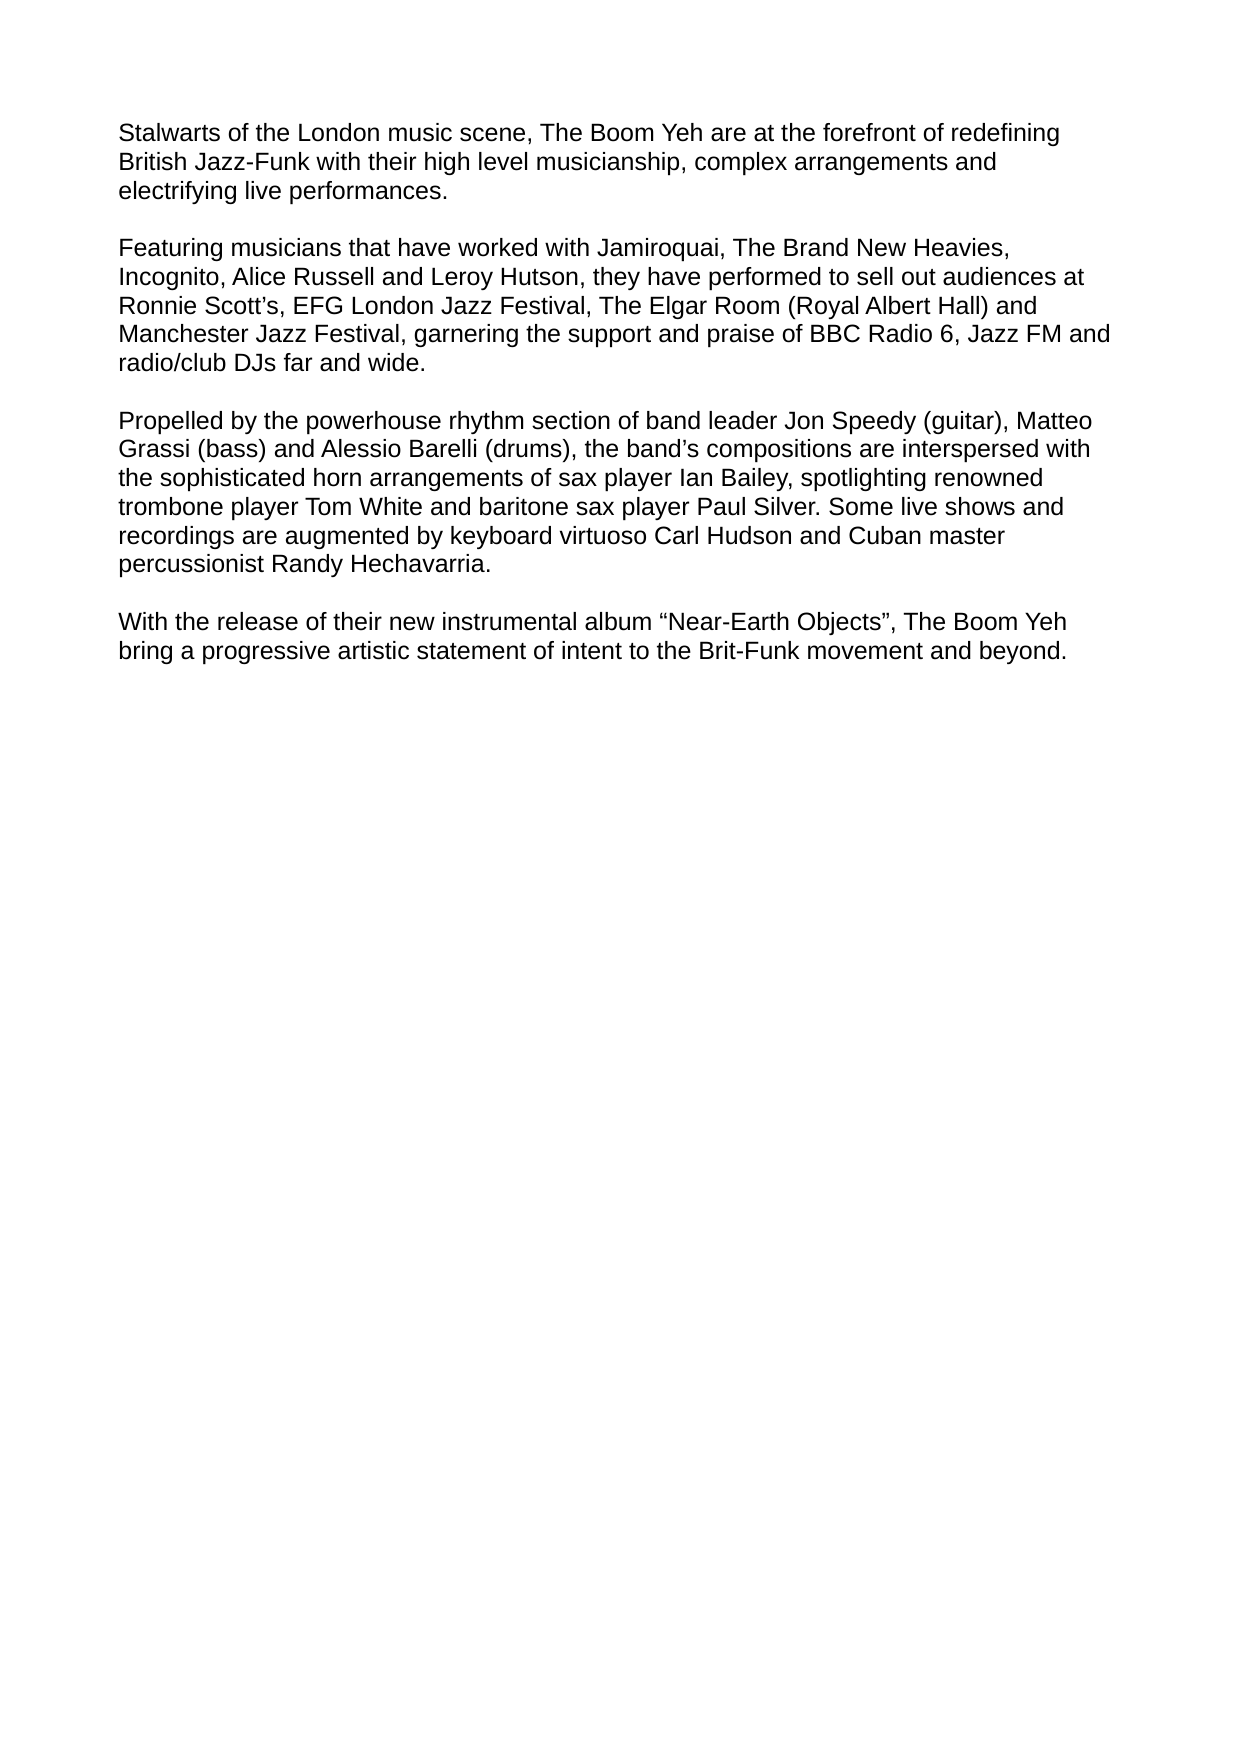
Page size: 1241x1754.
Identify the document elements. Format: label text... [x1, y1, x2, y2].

text Propelled by the powerhouse rhythm section of band leader Jon Speedy (guitar), Matteo Grassi (bass) and Alessio Barelli (drums), the band’s compositions are interspersed with the sophisticated horn arrangements of sax player Ian Bailey, spotlighting renowned trombone player Tom White and baritone sax player Paul Silver. Some live shows and recordings are augmented by keyboard virtuoso Carl Hudson and Cuban master percussionist Randy Hechavarria. [118, 406, 1122, 578]
text Stalwarts of the London music scene, The Boom Yeh are at the forefront of redefining British Jazz-Funk with their high level musicianship, complex arrangements and electrifying live performances. [118, 118, 1122, 204]
text With the release of their new instrumental album “Near-Earth Objects”, The Boom Yeh bring a progressive artistic statement of intent to the Brit-Funk movement and beyond. [118, 607, 1122, 664]
text Featuring musicians that have worked with Jamiroquai, The Brand New Heavies, Incognito, Alice Russell and Leroy Hutson, they have performed to sell out audiences at Ronnie Scott’s, EFG London Jazz Festival, The Elgar Room (Royal Albert Hall) and Manchester Jazz Festival, garnering the support and praise of BBC Radio 6, Jazz FM and radio/club DJs far and wide. [118, 233, 1122, 377]
